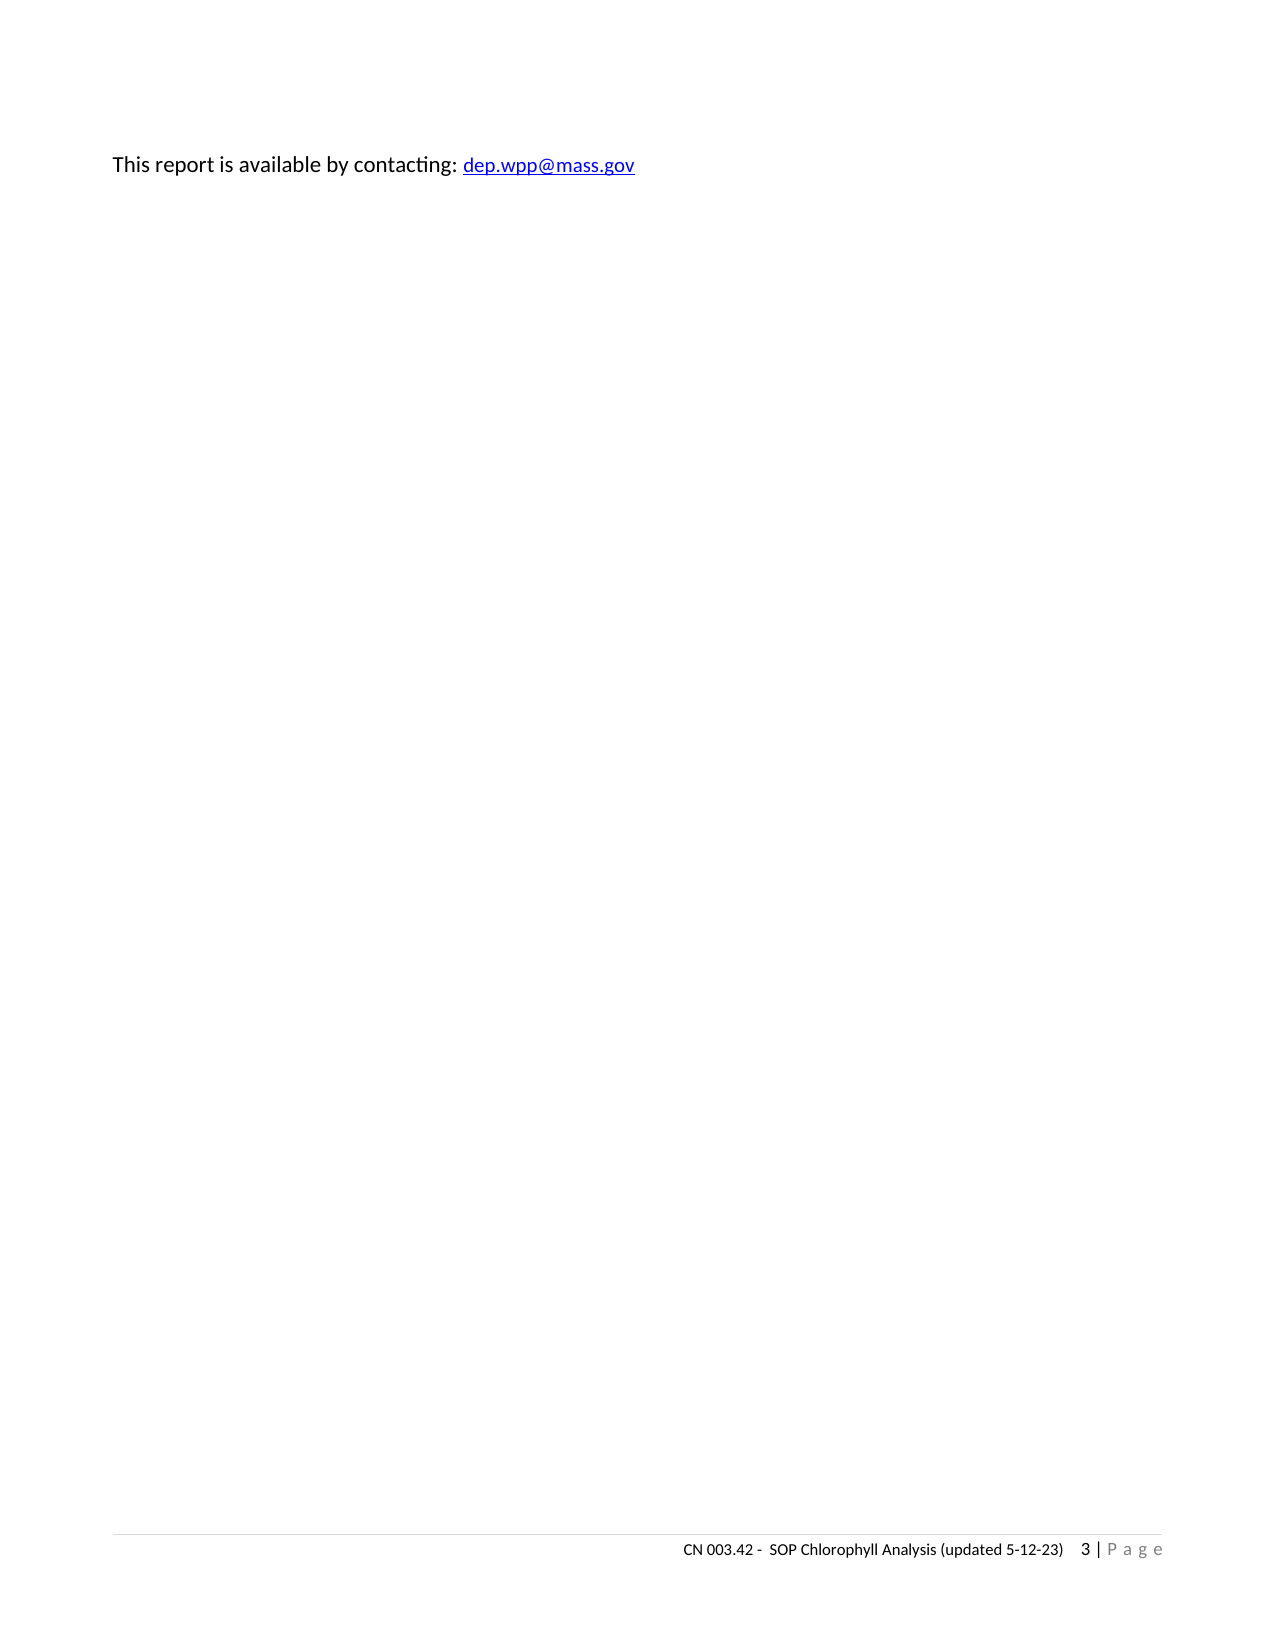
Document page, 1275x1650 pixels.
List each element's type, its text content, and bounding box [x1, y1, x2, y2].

text This report is available by contacting: dep.wpp@mass.gov [112, 150, 1162, 178]
